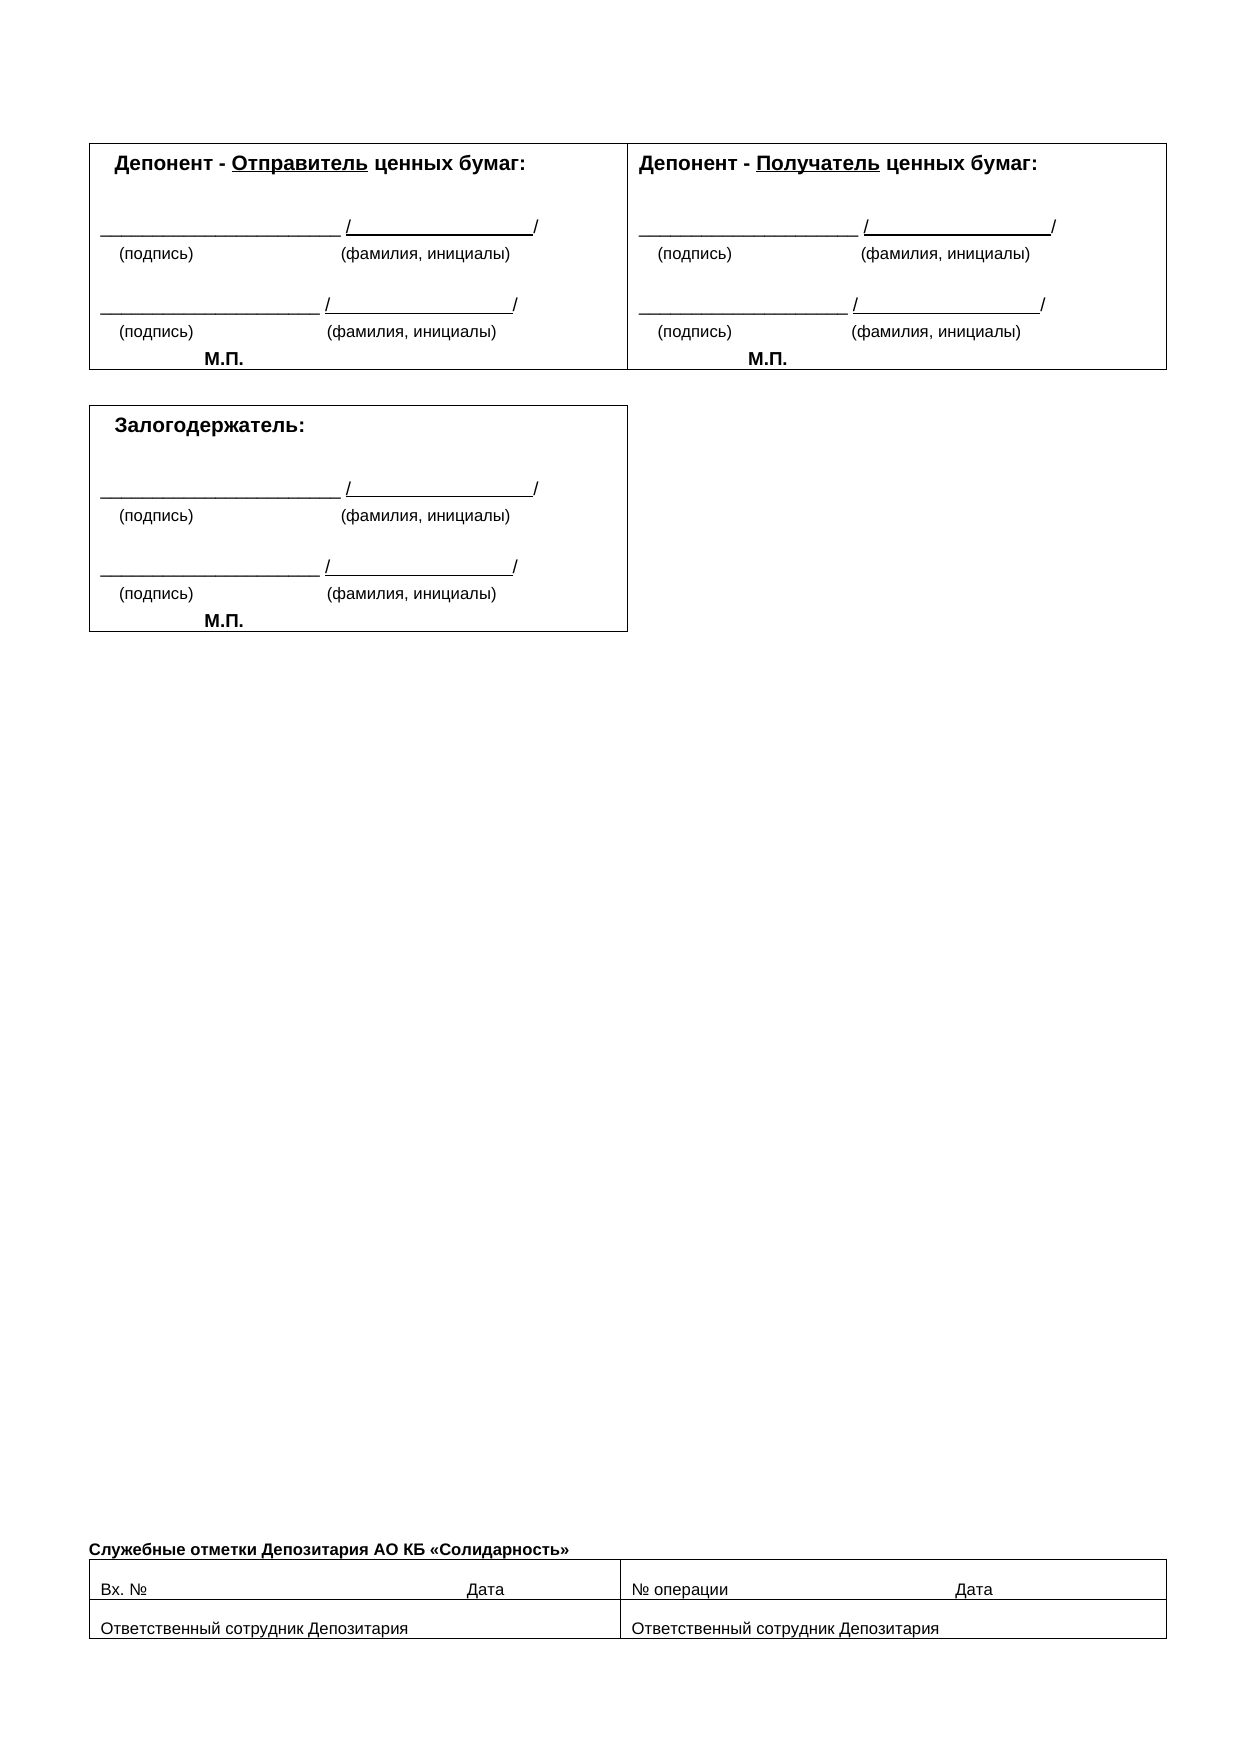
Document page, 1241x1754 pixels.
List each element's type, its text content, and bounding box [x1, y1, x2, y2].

table_header Депонент - Получатель ценных бумаг: _____________________ / / (подпись) (фамилия, инициалы) ____________________ / / (подпись) (фамилия, инициалы) М.П. [628, 144, 1166, 369]
table_cell Ответственный сотрудник Депозитария [90, 1600, 620, 1638]
table_cell Ответственный сотрудник Депозитария [621, 1600, 1166, 1638]
table_header Вх. № Дата [90, 1560, 620, 1599]
table_header Залогодержатель: _______________________ / / (подпись) (фамилия, инициалы) _____________________ / / (подпись) (фамилия, инициалы) М.П. [90, 406, 627, 631]
text Служебные отметки Депозитария АО КБ «Солидарность» [89, 1540, 1052, 1559]
table_header Депонент - Отправитель ценных бумаг: _______________________ / / (подпись) (фамилия, инициалы) _____________________ / / (подпись) (фамилия, инициалы) М.П. [90, 144, 627, 369]
table_header № операции Дата [621, 1560, 1166, 1599]
